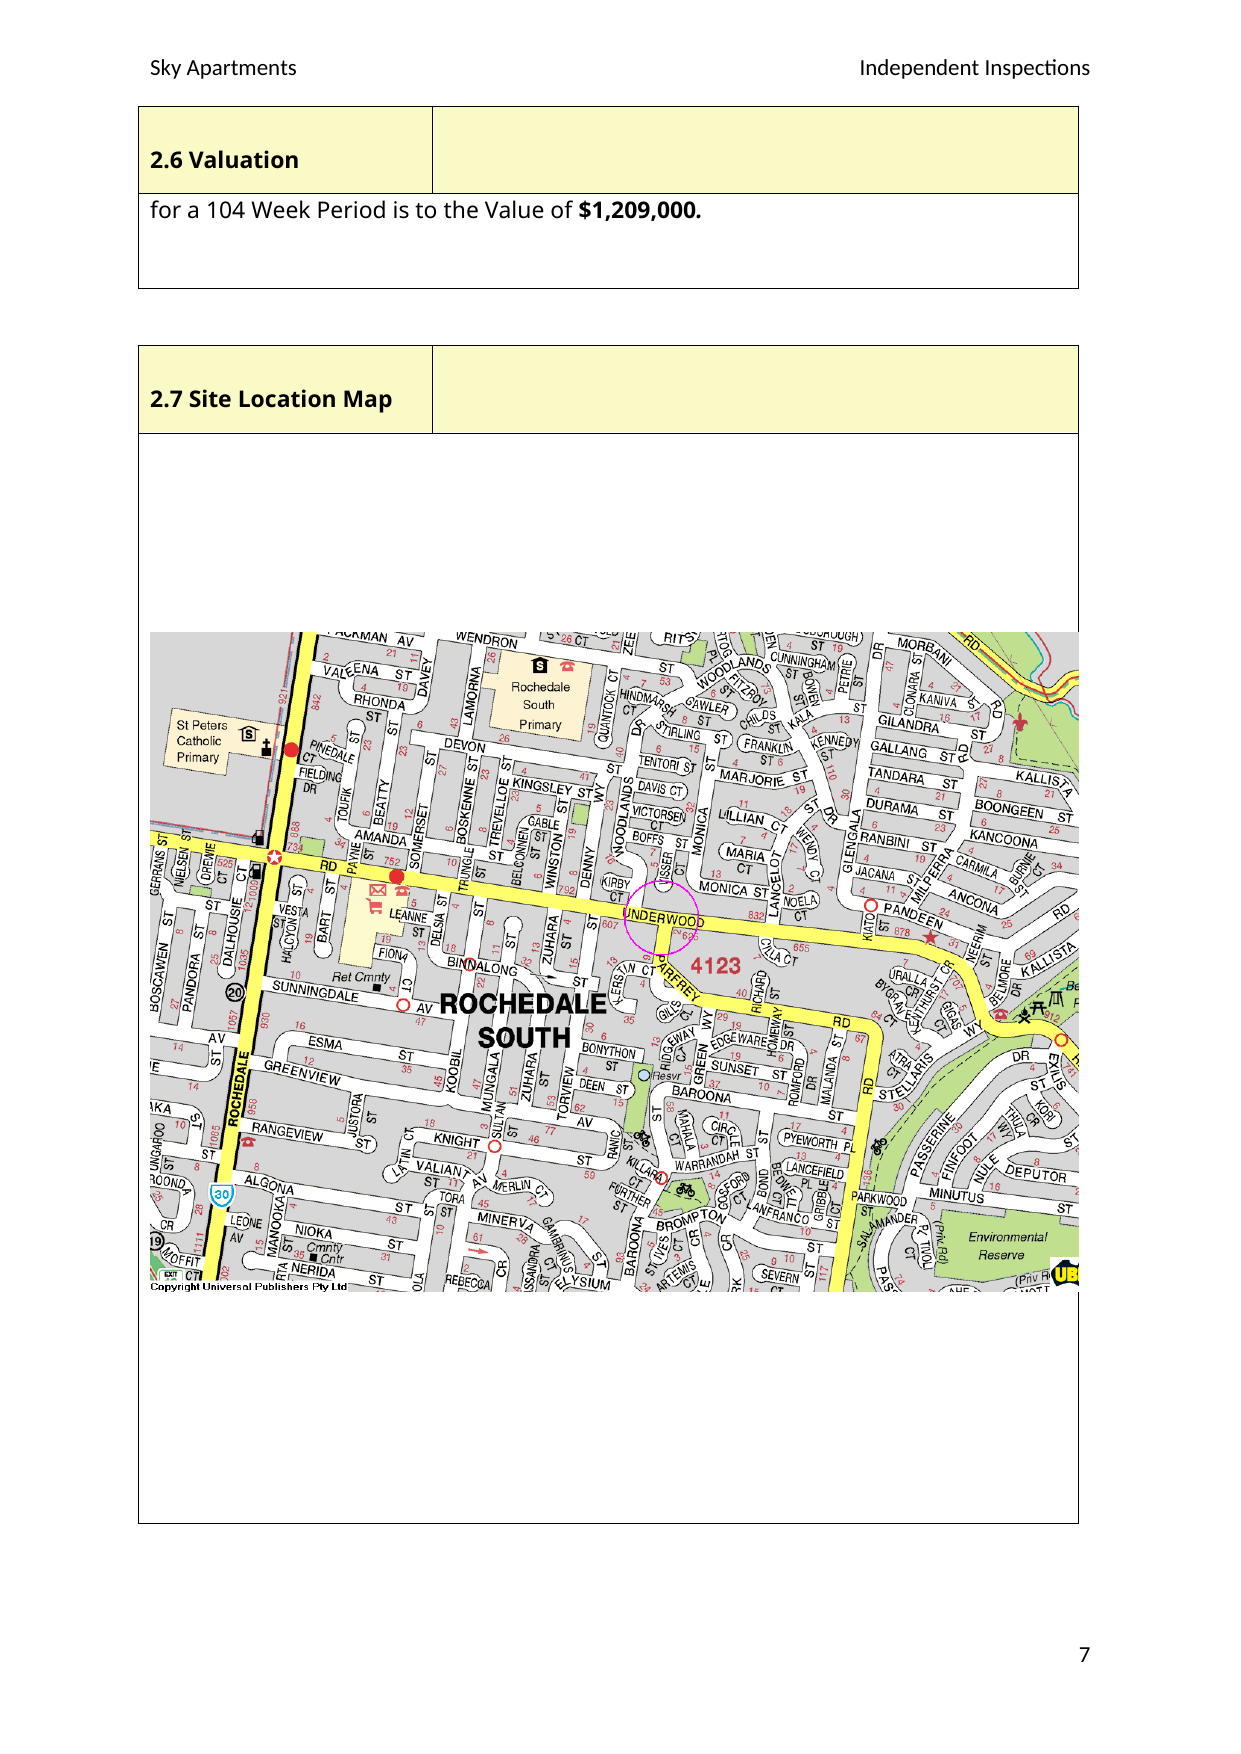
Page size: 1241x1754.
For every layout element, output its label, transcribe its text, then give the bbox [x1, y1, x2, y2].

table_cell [139, 194, 1078, 288]
table_header [433, 107, 1078, 193]
picture [150, 632, 1079, 1292]
table_header 2.7 Site Location Map [139, 346, 432, 432]
table_cell [139, 434, 1078, 1523]
table_header 2.6 Valuation [139, 107, 432, 193]
table_header [433, 346, 1078, 432]
